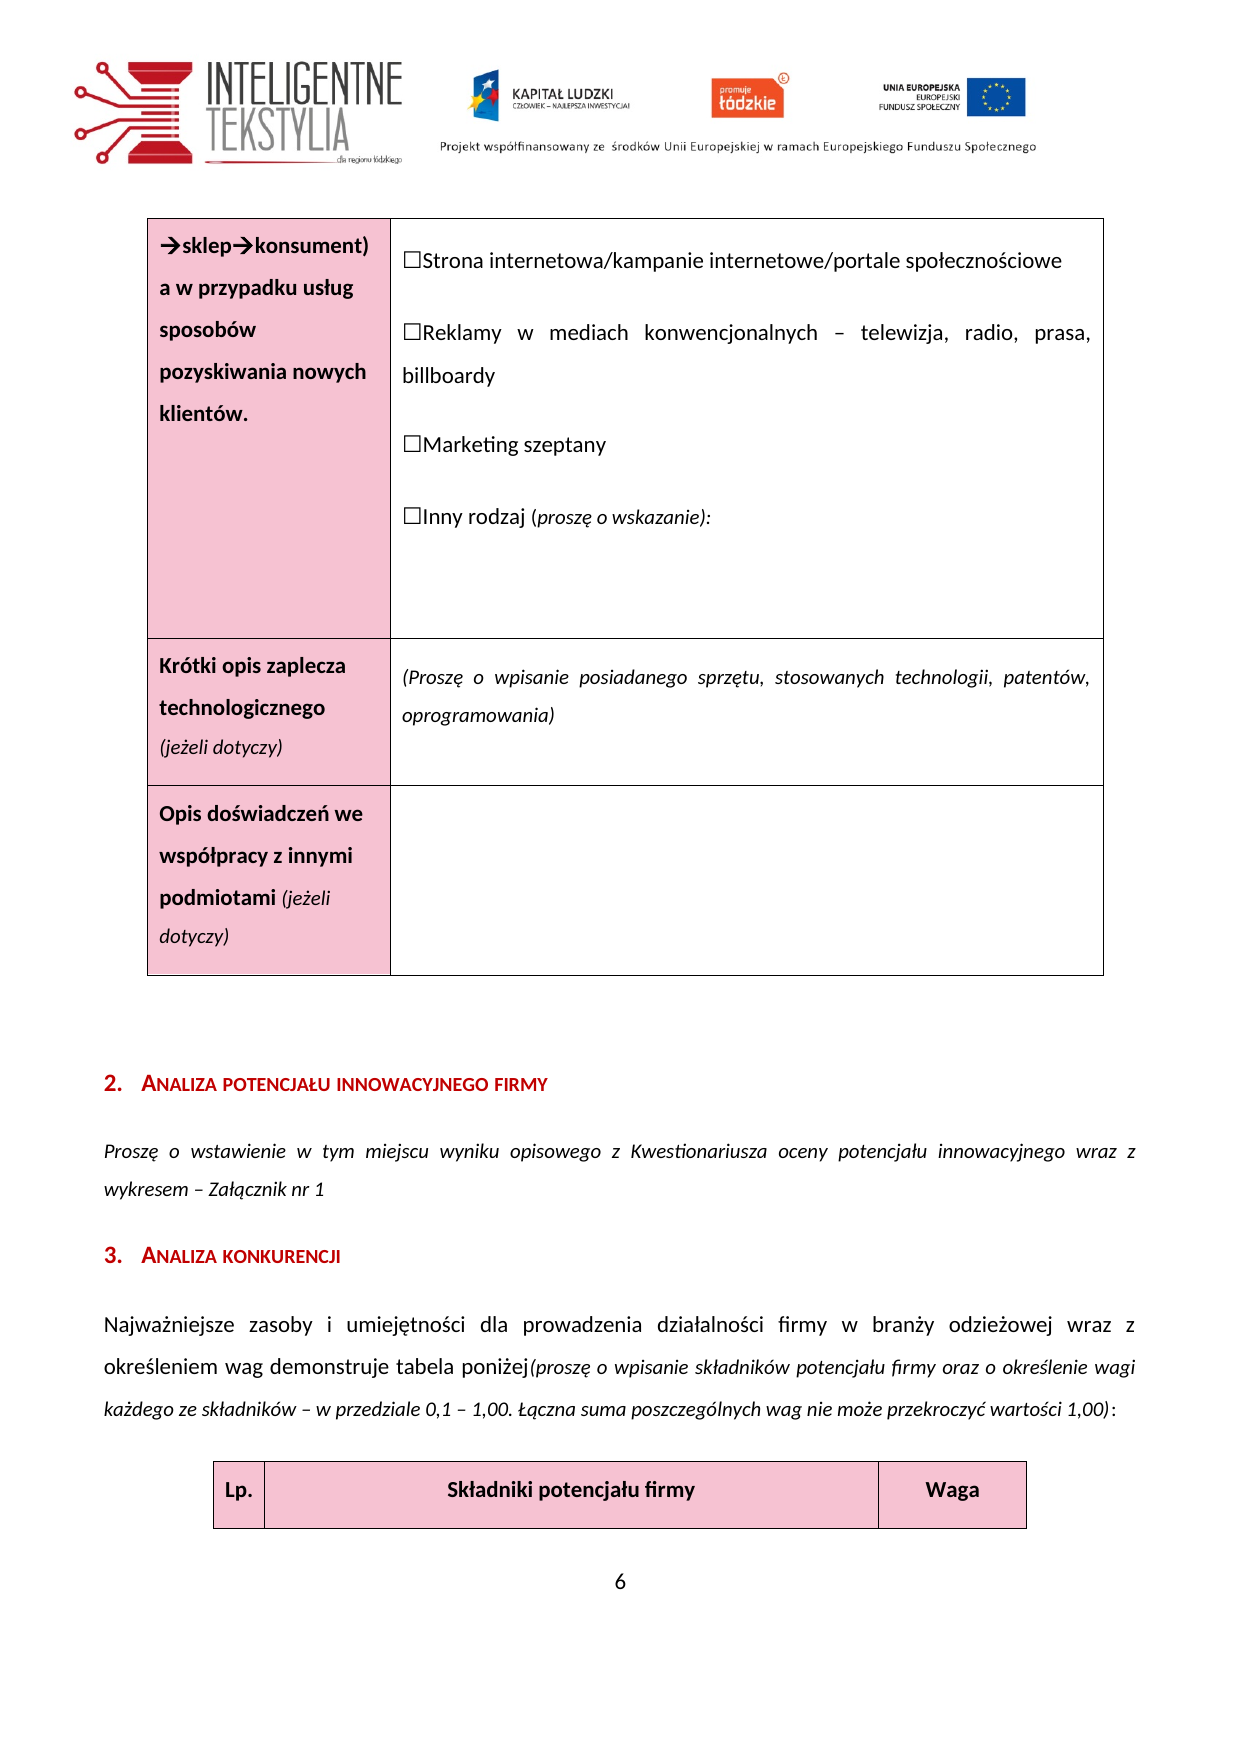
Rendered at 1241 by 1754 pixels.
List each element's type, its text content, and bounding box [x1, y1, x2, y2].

table_cell [391, 786, 1103, 974]
table_header Lp. [214, 1462, 264, 1528]
table_cell (Proszę o wpisanie posiadanego sprzętu, stosowanych technologii, patentów, oprogramowania) [391, 639, 1103, 785]
subtitle Analiza potencjału innowacyjnego firmy [103, 1067, 1137, 1098]
subtitle Analiza konkurencji [103, 1239, 1137, 1270]
picture [47, 30, 1054, 188]
table_header Składniki potencjału firmy [265, 1462, 878, 1528]
text Proszę o wstawienie w tym miejscu wyniku opisowego z Kwestionariusza oceny potencjału innowacyjnego wraz z wykresem – Załącznik nr 1 [103, 1138, 1137, 1202]
table_header Waga [879, 1462, 1026, 1528]
text Najważniejsze zasoby i umiejętności dla prowadzenia działalności firmy w branży odzieżowej wraz z określeniem wag demonstruje tabela poniżej(proszę o wpisanie składników potencjału firmy oraz o określenie wagi każdego ze składników – w przedziale 0,1 – 1,00. Łączna suma poszczególnych wag nie może przekroczyć wartości 1,00): [103, 1310, 1137, 1422]
table_cell Krótki opis zaplecza technologicznego (jeżeli dotyczy) [148, 639, 390, 785]
table_cell Opis doświadczeń we współpracy z innymi podmiotami (jeżeli dotyczy) [148, 786, 390, 974]
